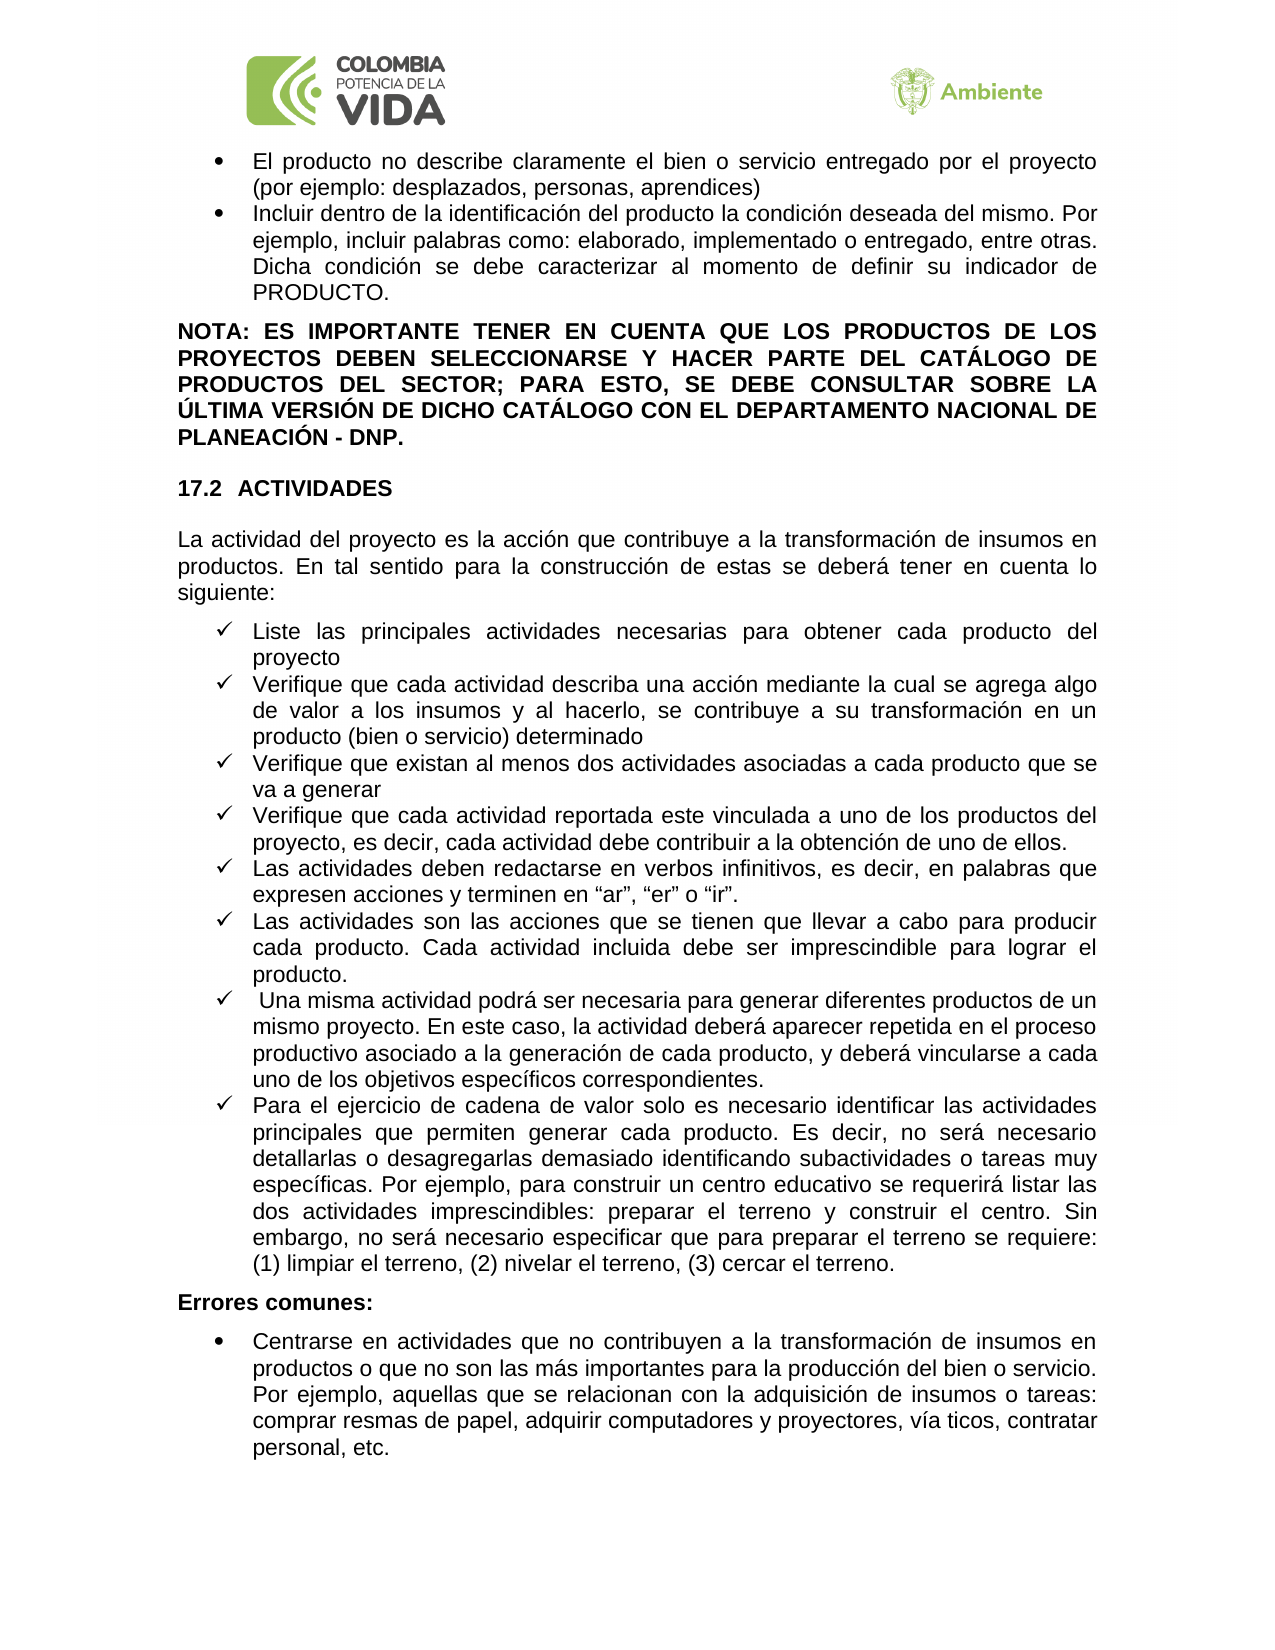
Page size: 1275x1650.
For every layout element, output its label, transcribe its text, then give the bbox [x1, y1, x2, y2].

list Verifique que cada actividad describa una acción mediante la cual se agrega algo de valor a los insumos y al hacerlo, se contribuye a su transformación en un producto (bien o servicio) determinado [215, 671, 1098, 750]
list Centrarse en actividades que no contribuyen a la transformación de insumos en productos o que no son las más importantes para la producción del bien o servicio. Por ejemplo, aquellas que se relacionan con la adquisición de insumos o tareas: comprar resmas de papel, adquirir computadores y proyectores, vía ticos, contratar personal, etc. [215, 1328, 1098, 1460]
list Verifique que cada actividad reportada este vinculada a uno de los productos del proyecto, es decir, cada actividad debe contribuir a la obtención de uno de ellos. [215, 802, 1098, 855]
list Una misma actividad podrá ser necesaria para generar diferentes productos de un mismo proyecto. En este caso, la actividad deberá aparecer repetida en el proceso productivo asociado a la generación de cada producto, y deberá vincularse a cada uno de los objetivos específicos correspondientes. [215, 987, 1098, 1092]
list Liste las principales actividades necesarias para obtener cada producto del proyecto [215, 618, 1098, 671]
text Errores comunes: [177, 1289, 1098, 1316]
list Las actividades deben redactarse en verbos infinitivos, es decir, en palabras que expresen acciones y terminen en “ar”, “er” o “ir”. [215, 855, 1098, 908]
picture [96, 0, 1179, 1125]
text La actividad del proyecto es la acción que contribuye a la transformación de insumos en productos. En tal sentido para la construcción de estas se deberá tener en cuenta lo siguiente: [177, 526, 1098, 605]
text NOTA: ES IMPORTANTE TENER EN CUENTA QUE LOS PRODUCTOS DE LOS PROYECTOS DEBEN SELECCIONARSE Y HACER PARTE DEL CATÁLOGO DE PRODUCTOS DEL SECTOR; PARA ESTO, SE DEBE CONSULTAR SOBRE LA ÚLTIMA VERSIÓN DE DICHO CATÁLOGO CON EL DEPARTAMENTO NACIONAL DE PLANEACIÓN - DNP. [177, 318, 1098, 450]
list Las actividades son las acciones que se tienen que llevar a cabo para producir cada producto. Cada actividad incluida debe ser imprescindible para lograr el producto. [215, 908, 1098, 987]
list Incluir dentro de la identificación del producto la condición deseada del mismo. Por ejemplo, incluir palabras como: elaborado, implementado o entregado, entre otras. Dicha condición se debe caracterizar al momento de definir su indicador de PRODUCTO. [215, 200, 1098, 306]
list Verifique que existan al menos dos actividades asociadas a cada producto que se va a generar [215, 750, 1098, 802]
subtitle ACTIVIDADES [177, 475, 1098, 501]
list El producto no describe claramente el bien o servicio entregado por el proyecto (por ejemplo: desplazados, personas, aprendices) [215, 148, 1098, 200]
list Para el ejercicio de cadena de valor solo es necesario identificar las actividades principales que permiten generar cada producto. Es decir, no será necesario detallarlas o desagregarlas demasiado identificando subactividades o tareas muy específicas. Por ejemplo, para construir un centro educativo se requerirá listar las dos actividades imprescindibles: preparar el terreno y construir el centro. Sin embargo, no será necesario especificar que para preparar el terreno se requiere: (1) limpiar el terreno, (2) nivelar el terreno, (3) cercar el terreno. [215, 1092, 1098, 1277]
